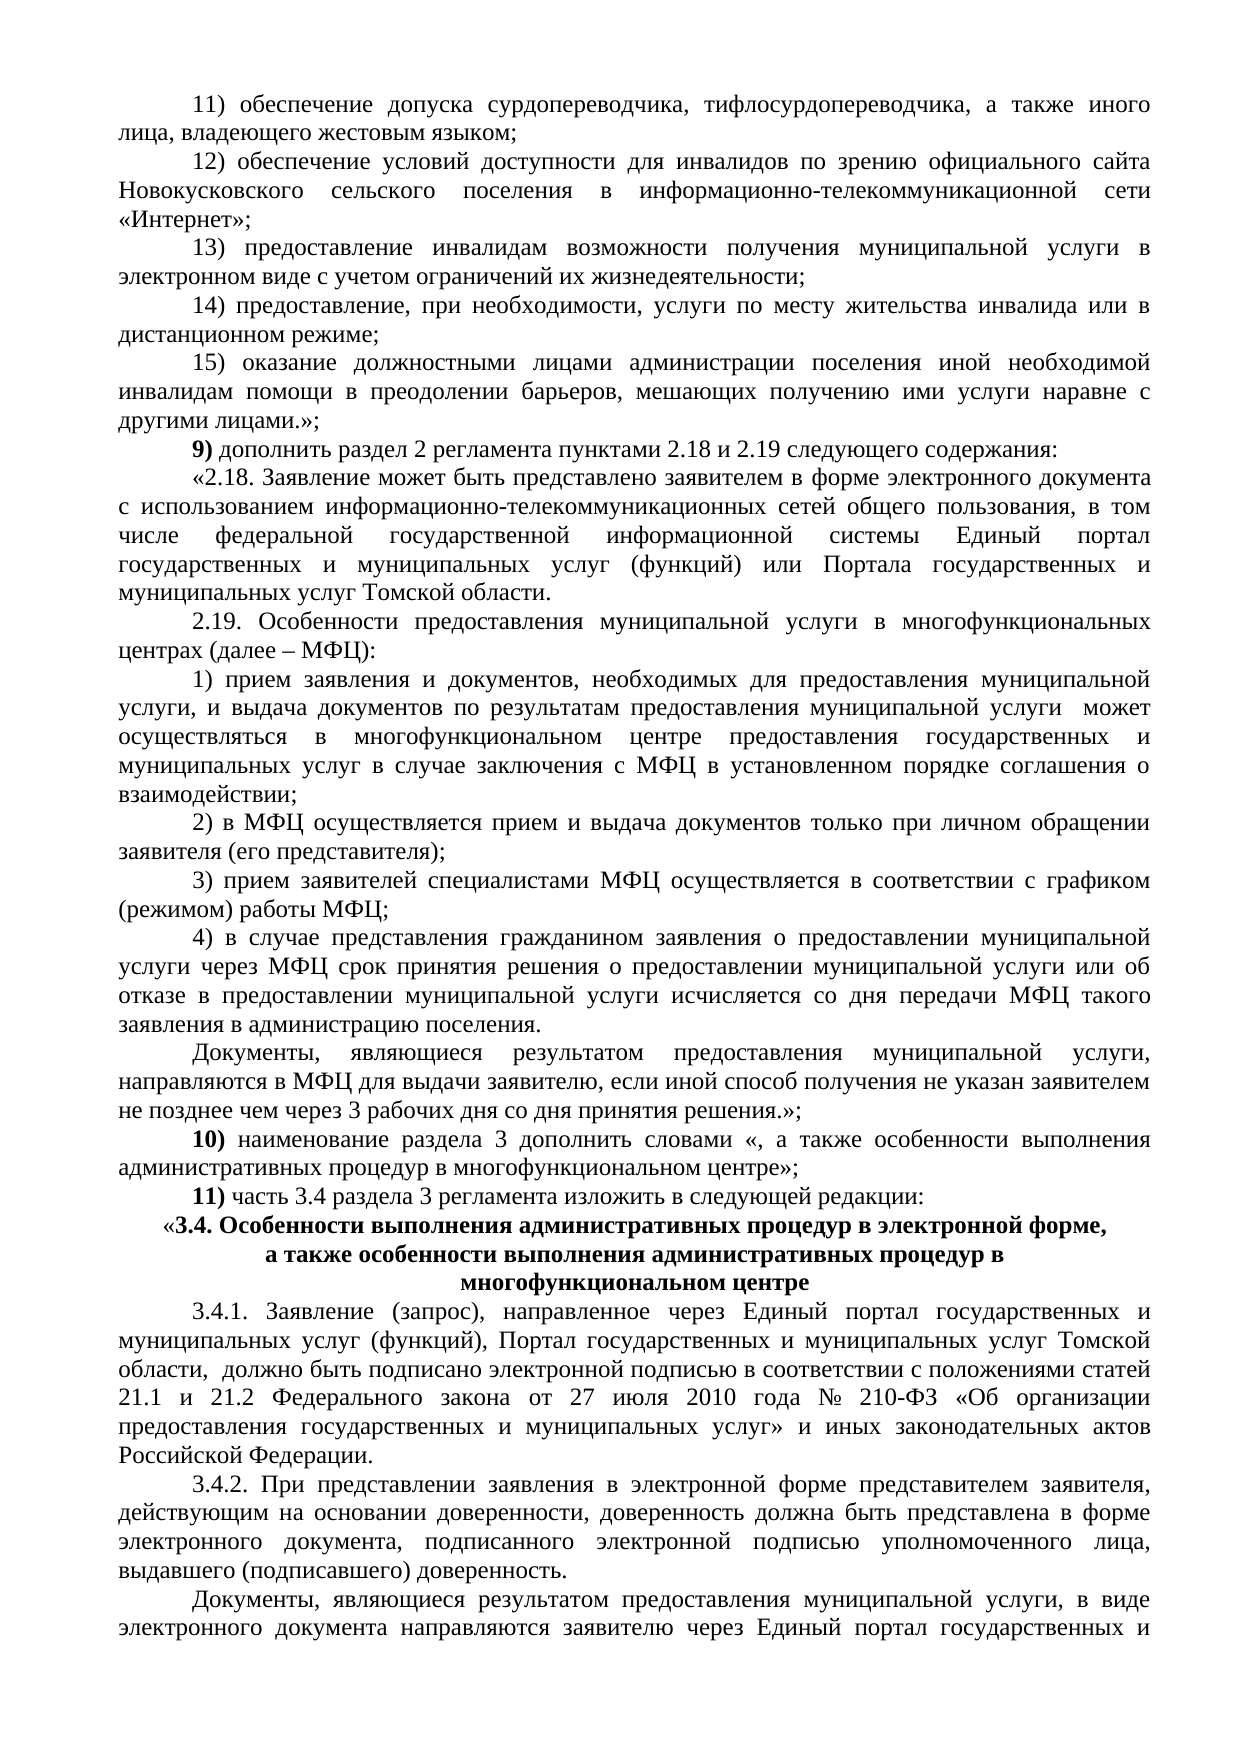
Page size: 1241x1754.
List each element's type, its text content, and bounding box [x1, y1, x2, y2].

list 4) в случае представления гражданином заявления о предоставлении муниципальной услуги через МФЦ срок принятия решения о предоставлении муниципальной услуги или об отказе в предоставлении муниципальной услуги исчисляется со дня передачи МФЦ такого заявления в администрацию поселения. [118, 922, 1152, 1037]
list 2) в МФЦ осуществляется прием и выдача документов только при личном обращении заявителя (его представителя); [118, 807, 1152, 865]
text 10) наименование раздела 3 дополнить словами «, а также особенности выполнения административных процедур в многофункциональном центре»; [118, 1124, 1152, 1181]
text «3.4. Особенности выполнения административных процедур в электронной форме, [118, 1210, 1152, 1239]
text 11) часть 3.4 раздела 3 регламента изложить в следующей редакции: [118, 1181, 1152, 1210]
text 3.4.1. Заявление (запрос), направленное через Единый портал государственных и муниципальных услуг (функций), Портал государственных и муниципальных услуг Томской области, должно быть подписано электронной подписью в соответствии с положениями статей 21.1 и 21.2 Федерального закона от 27 июля 2010 года № 210-ФЗ «Об организации предоставления государственных и муниципальных услуг» и иных законодательных актов Российской Федерации. [118, 1296, 1152, 1469]
text 9) дополнить раздел 2 регламента пунктами 2.18 и 2.19 следующего содержания: [118, 434, 1152, 462]
text 11) обеспечение допуска сурдопереводчика, тифлосурдопереводчика, а также иного лица, владеющего жестовым языком; [118, 89, 1152, 146]
list 3) прием заявителей специалистами МФЦ осуществляется в соответствии с графиком (режимом) работы МФЦ; [118, 865, 1152, 922]
text многофункциональном центре [118, 1267, 1152, 1296]
text 14) предоставление, при необходимости, услуги по месту жительства инвалида или в дистанционном режиме; [118, 290, 1152, 347]
text а также особенности выполнения административных процедур в [118, 1239, 1152, 1267]
text 2.19. Особенности предоставления муниципальной услуги в многофункциональных центрах (далее – МФЦ): [118, 606, 1152, 664]
text 1) прием заявления и документов, необходимых для предоставления муниципальной услуги, и выдача документов по результатам предоставления муниципальной услуги может осуществляться в многофункциональном центре предоставления государственных и муниципальных услуг в случае заключения с МФЦ в установленном порядке соглашения о взаимодействии; [118, 664, 1152, 807]
text 15) оказание должностными лицами администрации поселения иной необходимой инвалидам помощи в преодолении барьеров, мешающих получению ими услуги наравне с другими лицами.»; [118, 347, 1152, 434]
text 3.4.2. При представлении заявления в электронной форме представителем заявителя, действующим на основании доверенности, доверенность должна быть представлена в форме электронного документа, подписанного электронной подписью уполномоченного лица, выдавшего (подписавшего) доверенность. [118, 1469, 1152, 1584]
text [118, 1584, 1152, 1641]
text 13) предоставление инвалидам возможности получения муниципальной услуги в электронном виде с учетом ограничений их жизнедеятельности; [118, 232, 1152, 290]
list Документы, являющиеся результатом предоставления муниципальной услуги, направляются в МФЦ для выдачи заявителю, если иной способ получения не указан заявителем не позднее чем через 3 рабочих дня со дня принятия решения.»; [118, 1037, 1152, 1124]
text «2.18. Заявление может быть представлено заявителем в форме электронного документа с использованием информационно-телекоммуникационных сетей общего пользования, в том числе федеральной государственной информационной системы Единый портал государственных и муниципальных услуг (функций) или Портала государственных и муниципальных услуг Томской области. [118, 462, 1152, 606]
text 12) обеспечение условий доступности для инвалидов по зрению официального сайта Новокусковского сельского поселения в информационно-телекоммуникационной сети «Интернет»; [118, 146, 1152, 232]
